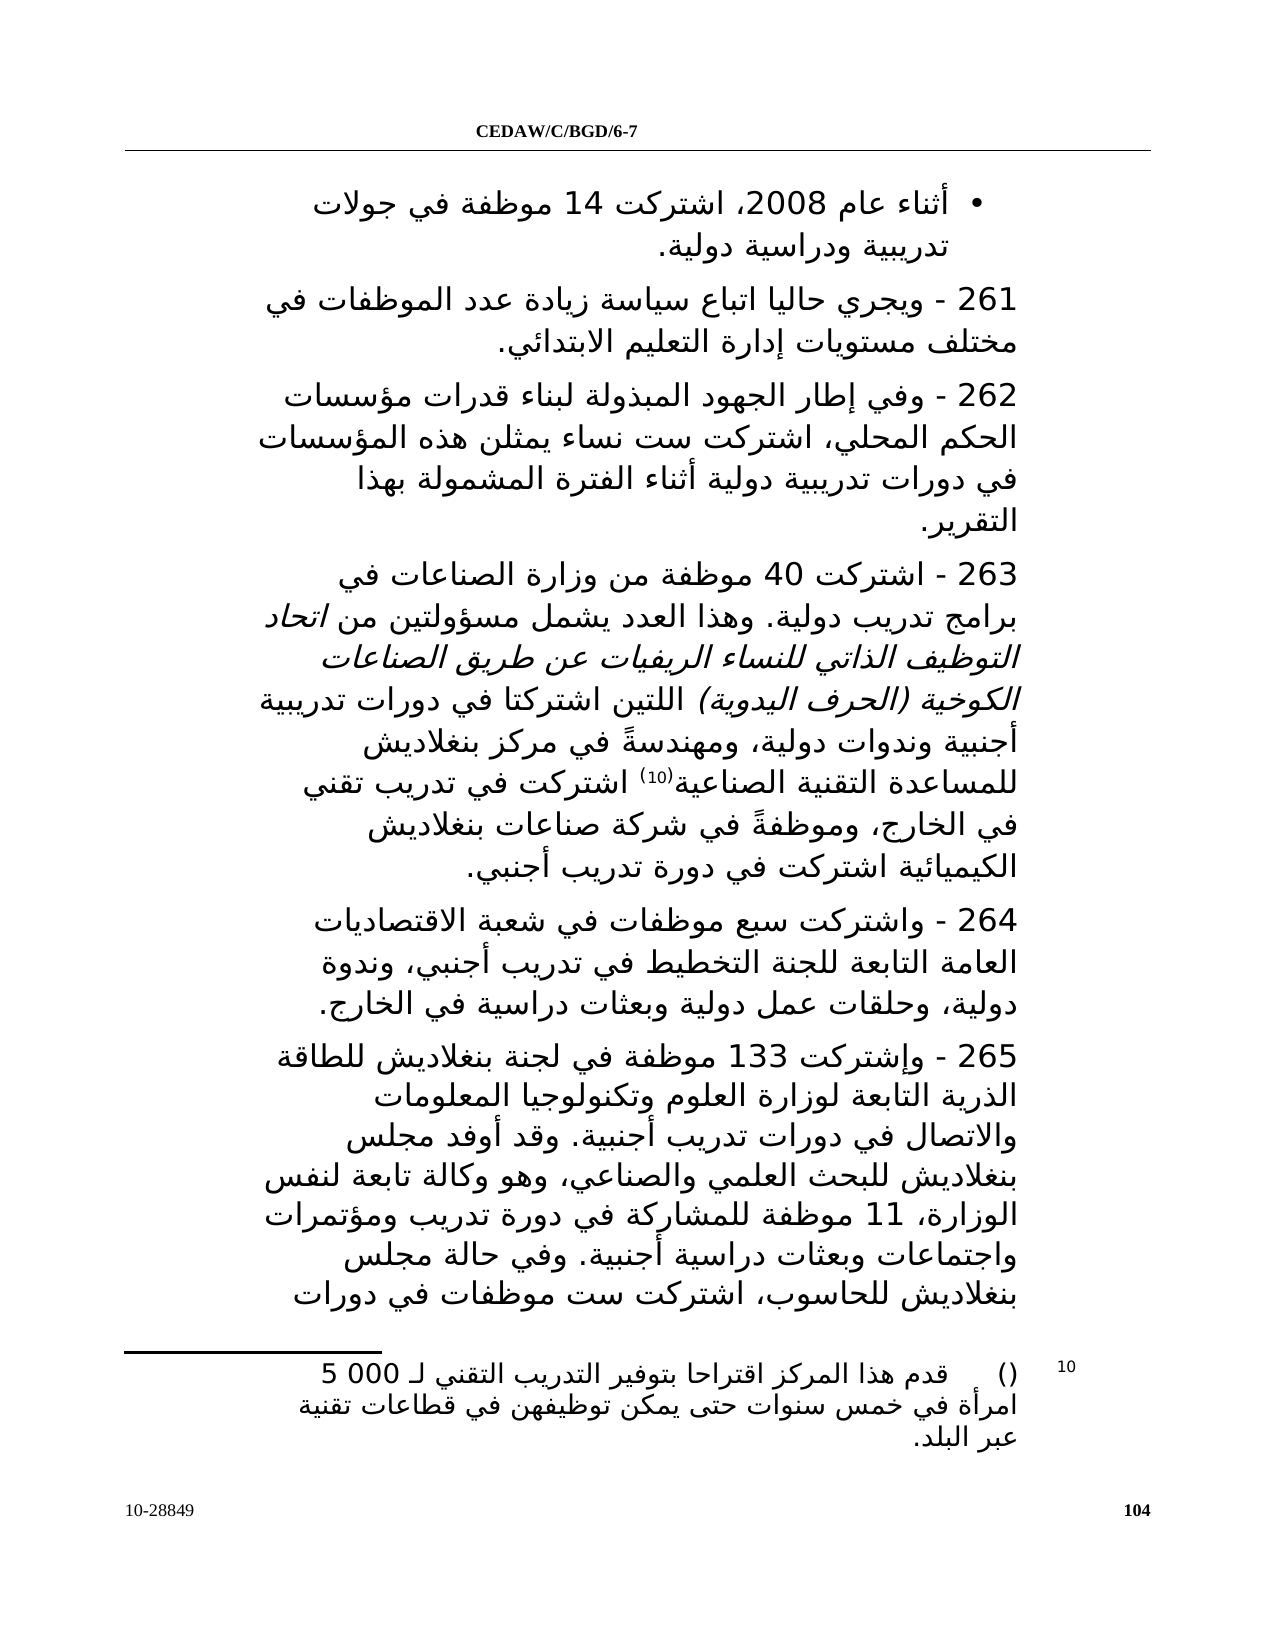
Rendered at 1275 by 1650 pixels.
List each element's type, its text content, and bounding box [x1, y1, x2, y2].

text • أثناء عام 2008، اشتركت 14 موظفة في جولات تدريبية ودراسية دولية. [256, 181, 1018, 265]
text 261 - ويجري حاليا اتباع سياسة زيادة عدد الموظفات في مختلف مستويات إدارة التعليم الابتدائي. [256, 277, 1018, 361]
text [256, 1036, 1018, 1313]
text 263 - اشتركت 40 موظفة من وزارة الصناعات في برامج تدريب دولية. وهذا العدد يشمل مسؤولتين من اتحاد التوظيف الذاتي للنساء الريفيات عن طريق الصناعات الكوخية (الحرف اليدوية) اللتين اشتركتا في دورات تدريبية أجنبية وندوات دولية، ومهندسةً في مركز بنغلاديش للمساعدة التقنية الصناعية() اشتركت في تدريب تقني في الخارج، وموظفةً في شركة صناعات بنغلاديش الكيميائية اشتركت في دورة تدريب أجنبي. [256, 552, 1018, 886]
text 262 - وفي إطار الجهود المبذولة لبناء قدرات مؤسسات الحكم المحلي، اشتركت ست نساء يمثلن هذه المؤسسات في دورات تدريبية دولية أثناء الفترة المشمولة بهذا التقرير. [256, 373, 1018, 540]
text 264 - واشتركت سبع موظفات في شعبة الاقتصاديات العامة التابعة للجنة التخطيط في تدريب أجنبي، وندوة دولية، وحلقات عمل دولية وبعثات دراسية في الخارج. [256, 898, 1018, 1023]
